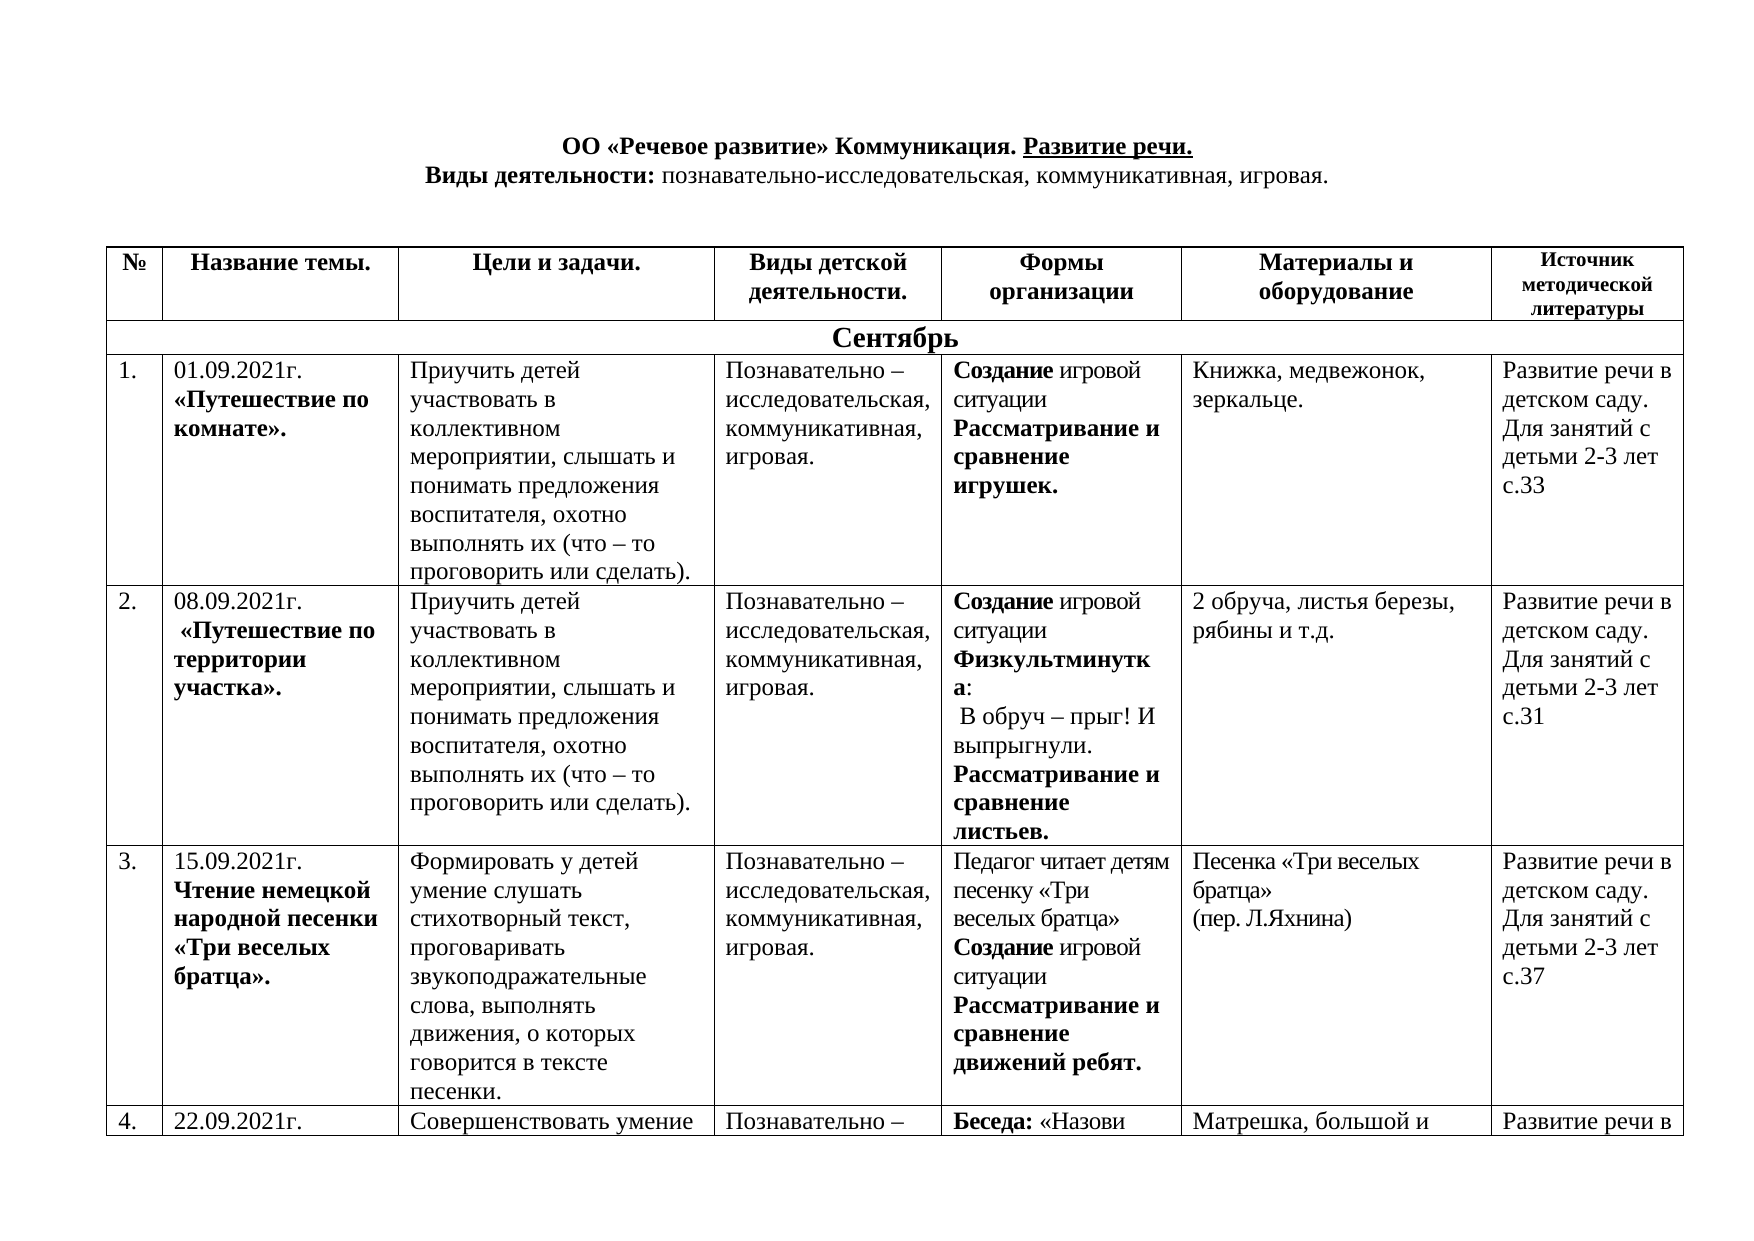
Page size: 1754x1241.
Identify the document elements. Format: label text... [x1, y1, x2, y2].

table_header Формы организации [942, 248, 1181, 319]
table_cell Сентябрь [107, 321, 1683, 354]
text Виды деятельности: познавательно-исследовательская, коммуникативная, игровая. [118, 160, 1636, 189]
table_cell Создание игровой ситуации Физкультминутка: В обруч – прыг! И выпрыгнули. Рассматривание и сравнение листьев. [942, 586, 1181, 845]
table_cell Книжка, медвежонок, зеркальце. [1182, 355, 1491, 585]
table_cell Развитие речи в детском саду. Для занятий с детьми 2-3 лет с.37 [1492, 846, 1683, 1105]
table_cell 15.09.2021г. Чтение немецкой народной песенки «Три веселых братца». [163, 846, 398, 1105]
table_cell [942, 1106, 1181, 1134]
table_cell 4. [107, 1106, 162, 1134]
table_cell Приучить детей участвовать в коллективном мероприятии, слышать и понимать предложения воспитателя, охотно выполнять их (что – то проговорить или сделать). [399, 355, 714, 585]
table_cell 1. [107, 355, 162, 585]
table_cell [715, 1106, 941, 1134]
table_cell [1182, 1106, 1491, 1134]
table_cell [399, 1106, 714, 1134]
table_cell Познавательно – исследовательская, коммуникативная, игровая. [715, 846, 941, 1105]
table_header Источник методической литературы [1492, 248, 1683, 319]
text ОО «Речевое развитие» Коммуникация. Развитие речи. [118, 131, 1636, 160]
table_cell Познавательно – исследовательская, коммуникативная, игровая. [715, 586, 941, 845]
table_header Виды детской деятельности. [715, 248, 941, 319]
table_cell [163, 1106, 398, 1134]
table_cell 01.09.2021г. «Путешествие по комнате». [163, 355, 398, 585]
table_cell Приучить детей участвовать в коллективном мероприятии, слышать и понимать предложения воспитателя, охотно выполнять их (что – то проговорить или сделать). [399, 586, 714, 845]
table_cell Развитие речи в детском саду. Для занятий с детьми 2-3 лет с.31 [1492, 586, 1683, 845]
table_cell Песенка «Три веселых братца» (пер. Л.Яхнина) [1182, 846, 1491, 1105]
table_cell 3. [107, 846, 162, 1105]
table_cell 2 обруча, листья березы, рябины и т.д. [1182, 586, 1491, 845]
table_header № [107, 248, 162, 319]
table_cell 2. [107, 586, 162, 845]
table_header Материалы и оборудование [1182, 248, 1491, 319]
table_header Название темы. [163, 248, 398, 319]
table_header Цели и задачи. [399, 248, 714, 319]
table_cell Педагог читает детям песенку «Три веселых братца» Создание игровой ситуации Рассматривание и сравнение движений ребят. [942, 846, 1181, 1105]
table_cell Развитие речи в детском саду. Для занятий с детьми 2-3 лет с.33 [1492, 355, 1683, 585]
table_cell Формировать у детей умение слушать стихотворный текст, проговаривать звукоподражательные слова, выполнять движения, о которых говорится в тексте песенки. [399, 846, 714, 1105]
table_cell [1492, 1106, 1683, 1134]
table_cell 08.09.2021г. «Путешествие по территории участка». [163, 586, 398, 845]
table_cell Создание игровой ситуации Рассматривание и сравнение игрушек. [942, 355, 1181, 585]
table_cell Познавательно – исследовательская, коммуникативная, игровая. [715, 355, 941, 585]
